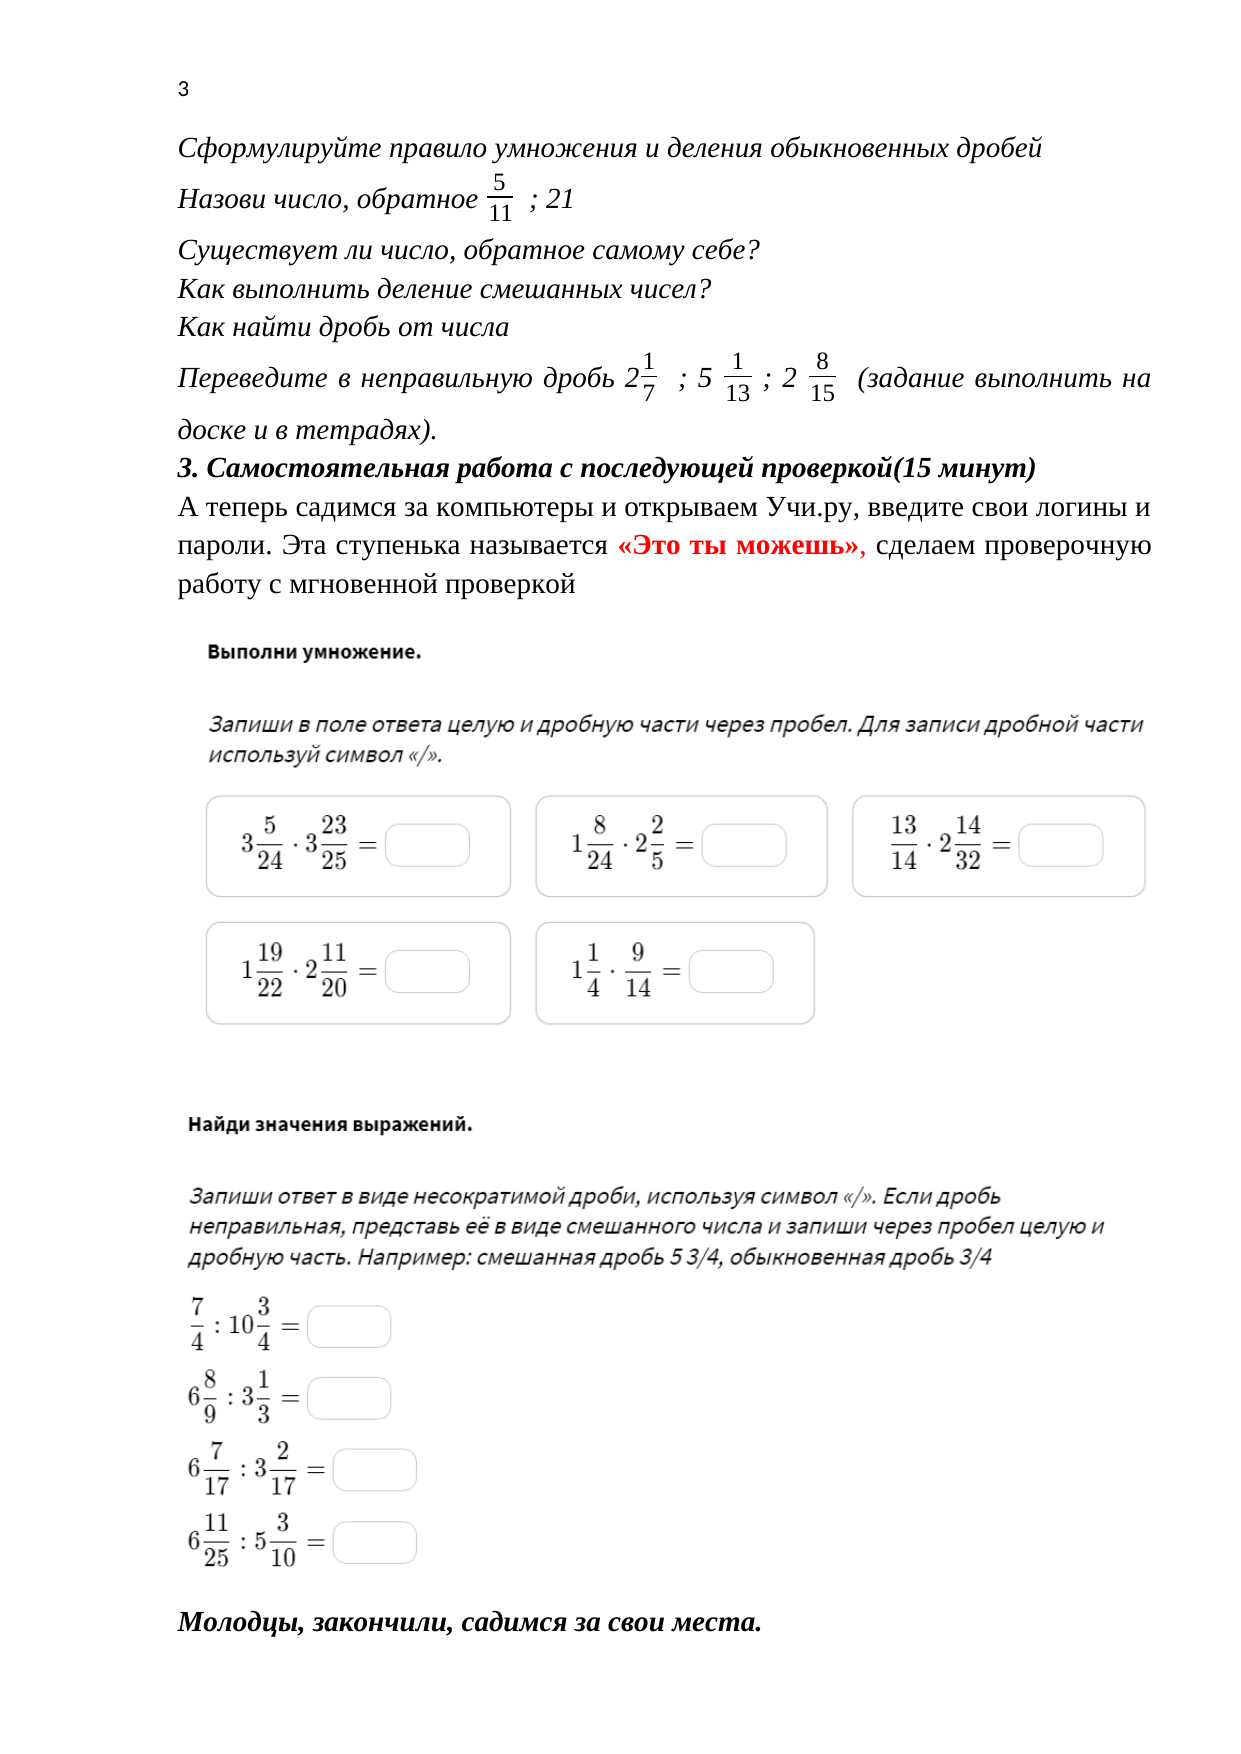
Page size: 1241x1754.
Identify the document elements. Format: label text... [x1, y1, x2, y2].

text Назови число, обратное ; 21 [177, 168, 1152, 227]
text Молодцы, закончили, садимся за свои места. [177, 1604, 1152, 1637]
text Существует ли число, обратное самому себе? [177, 232, 1152, 266]
text А теперь садимся за компьютеры и открываем Учи.ру, введите свои логины и пароли. Эта ступенька называется «Это ты можешь», сделаем проверочную работу с мгновенной проверкой [177, 489, 1152, 599]
text Как выполнить деление смешанных чисел? [177, 271, 1152, 304]
picture [177, 637, 1152, 1032]
text Как найти дробь от числа [177, 309, 1152, 343]
text 3. Самостоятельная работа с последующей проверкой(15 минут) [177, 450, 1152, 484]
picture [177, 1116, 1152, 1579]
text Сформулируйте правило умножения и деления обыкновенных дробей [177, 130, 1152, 163]
text Переведите в неправильную дробь 2 ; 5 ; 2 (задание выполнить на доске и в тетрадях). [177, 348, 1152, 445]
